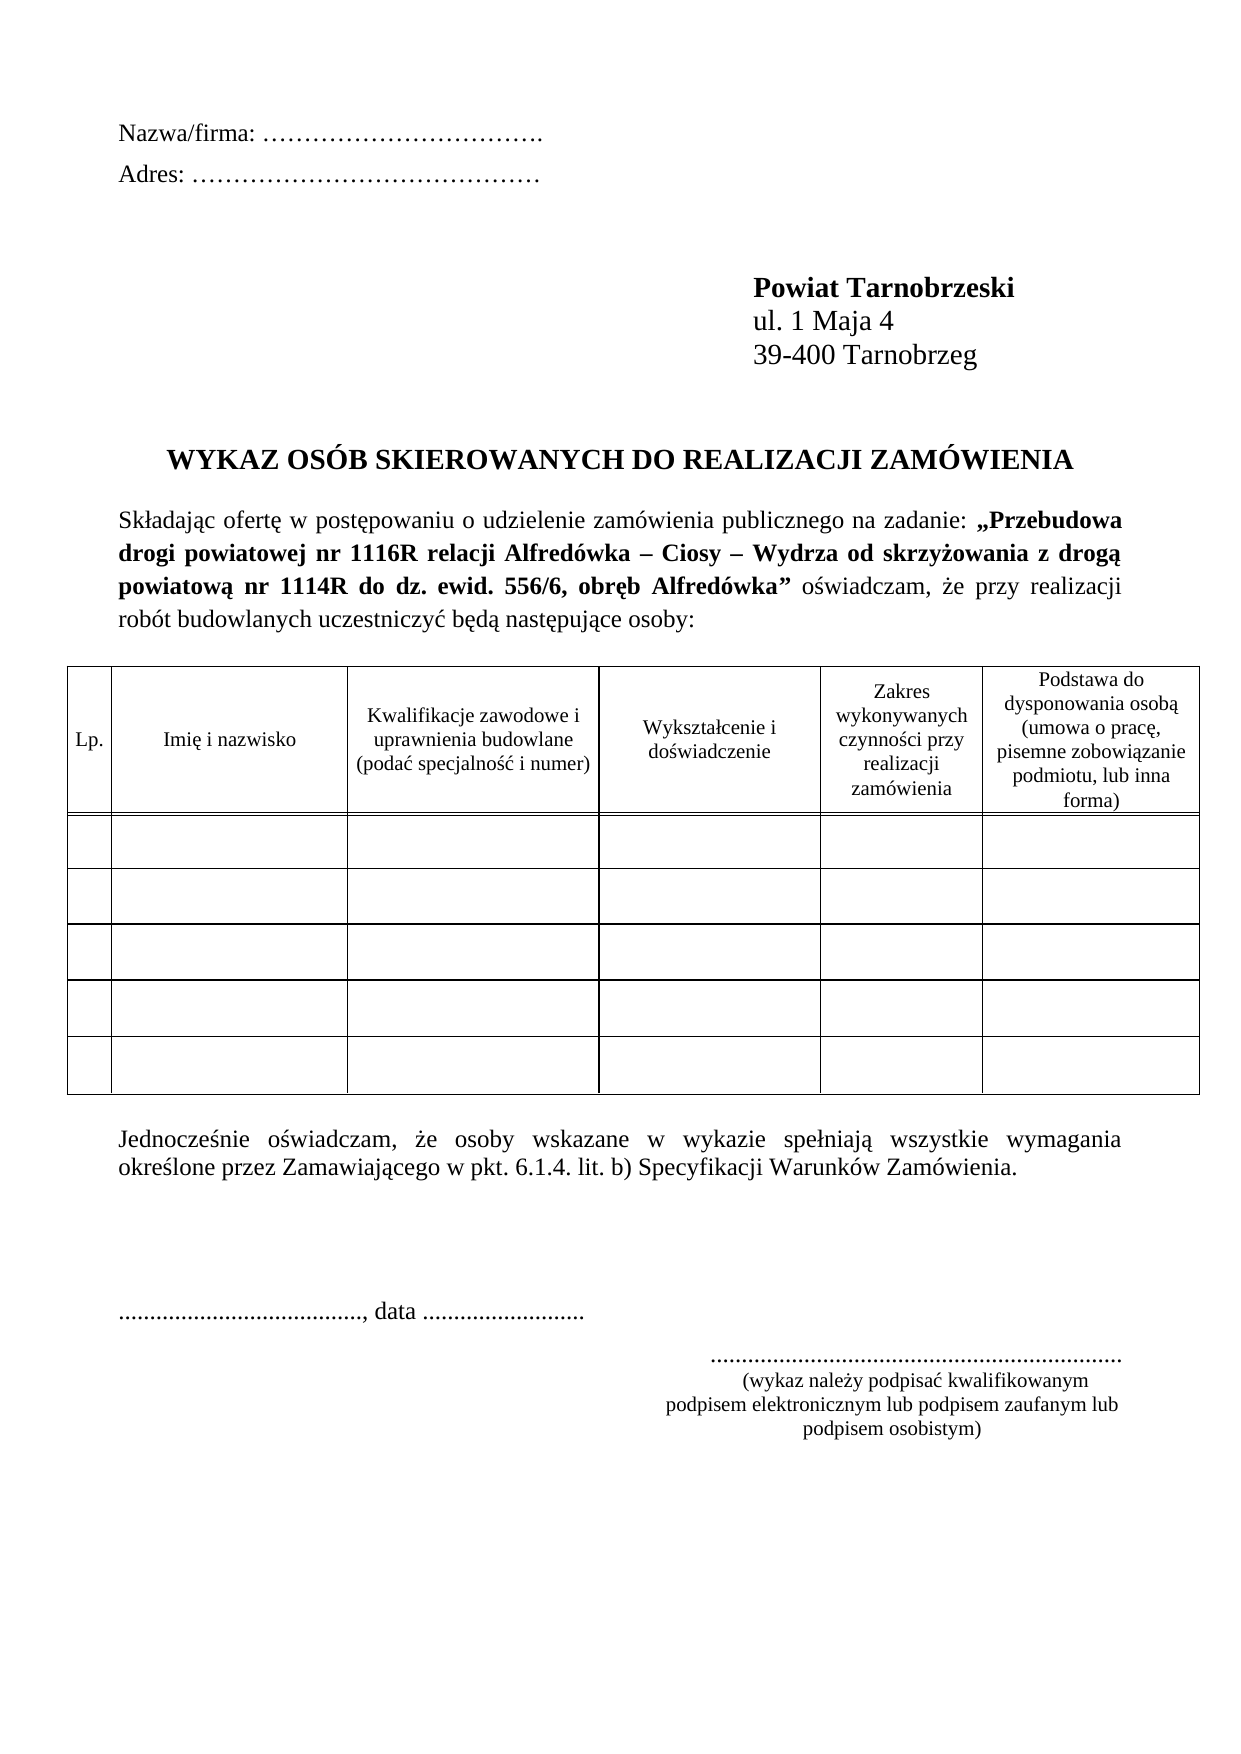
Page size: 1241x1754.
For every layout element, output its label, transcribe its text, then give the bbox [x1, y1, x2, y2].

table_cell [600, 981, 820, 1036]
table_cell [821, 981, 982, 1036]
table_header Zakres wykonywanych czynności przy realizacji zamówienia [821, 667, 982, 812]
table_cell [983, 1037, 1199, 1093]
table_cell [600, 1037, 820, 1093]
table_cell [112, 816, 347, 867]
list Nazwa/firma: ……………………………. [118, 118, 1122, 147]
text (wykaz należy podpisać kwalifikowanym podpisem elektronicznym lub podpisem zaufanym lub podpisem osobistym) [662, 1368, 1122, 1440]
table_header Wykształcenie i doświadczenie [600, 667, 820, 812]
table_cell [68, 816, 111, 867]
table_cell [348, 1037, 598, 1093]
table_header Lp. [68, 667, 111, 812]
table_cell [821, 925, 982, 979]
table_cell [821, 1037, 982, 1093]
text .................................................................. [561, 1339, 1122, 1368]
table_cell [348, 925, 598, 979]
table_cell [68, 1037, 111, 1093]
text WYKAZ OSÓB SKIEROWANYCH DO REALIZACJI ZAMÓWIENIA [118, 442, 1122, 476]
table_cell [600, 816, 820, 867]
table_cell [983, 816, 1199, 867]
table_header Podstawa do dysponowania osobą (umowa o pracę, pisemne zobowiązanie podmiotu, lub inna forma) [983, 667, 1199, 812]
table_cell [68, 981, 111, 1036]
table_cell [348, 816, 598, 867]
table_cell [983, 925, 1199, 979]
list Adres: …………………………………… [118, 159, 1122, 188]
table_cell [983, 981, 1199, 1036]
text ul. 1 Maja 4 [753, 303, 1122, 337]
table_cell [68, 869, 111, 923]
text Składając ofertę w postępowaniu o udzielenie zamówienia publicznego na zadanie: „Przebudowa drogi powiatowej nr 1116R relacji Alfredówka – Ciosy – Wydrza od skrzyżowania z drogą powiatową nr 1114R do dz. ewid. 556/6, obręb Alfredówka” oświadczam, że przy realizacji robót budowlanych uczestniczyć będą następujące osoby: [118, 505, 1122, 633]
table_cell [821, 869, 982, 923]
table_cell [112, 925, 347, 979]
table_cell [821, 816, 982, 867]
table_cell [348, 981, 598, 1036]
table_cell [600, 869, 820, 923]
table_cell [600, 925, 820, 979]
text Jednocześnie oświadczam, że osoby wskazane w wykazie spełniają wszystkie wymagania określone przez Zamawiającego w pkt. 6.1.4. lit. b) Specyfikacji Warunków Zamówienia. [118, 1124, 1122, 1181]
text 39-400 Tarnobrzeg [753, 337, 1122, 370]
text ......................................., data .......................... [118, 1296, 1122, 1325]
table_cell [983, 869, 1199, 923]
table_cell [68, 925, 111, 979]
table_cell [112, 1037, 347, 1093]
table_header Kwalifikacje zawodowe i uprawnienia budowlane (podać specjalność i numer) [348, 667, 598, 812]
text Powiat Tarnobrzeski [339, 270, 1122, 303]
table_header Imię i nazwisko [112, 667, 347, 812]
table_cell [348, 869, 598, 923]
table_cell [112, 869, 347, 923]
table_cell [112, 981, 347, 1036]
